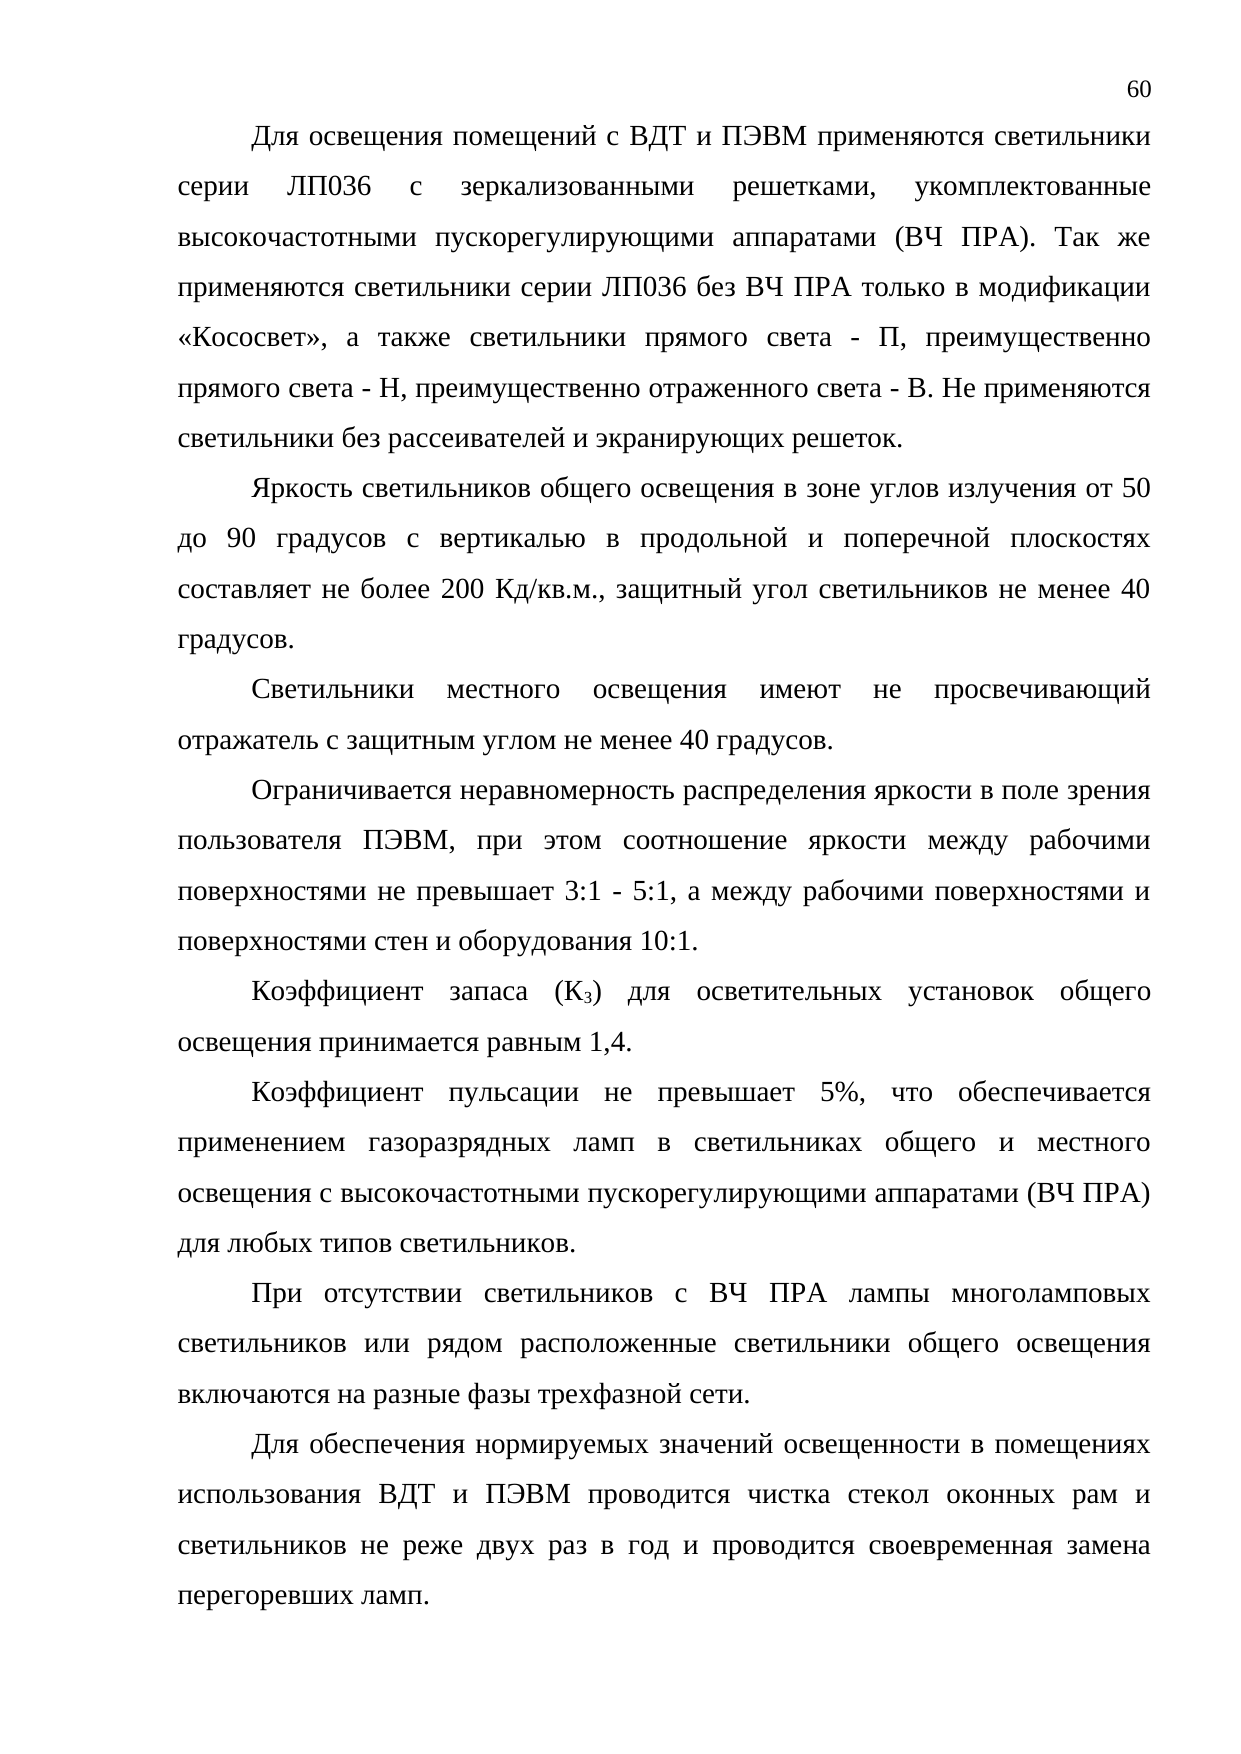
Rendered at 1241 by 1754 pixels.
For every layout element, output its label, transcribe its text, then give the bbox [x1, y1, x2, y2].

text Ограничивается неравномерность распределения яркости в поле зрения пользователя ПЭВМ, при этом соотношение яркости между рабочими поверхностями не превышает 3:1 - 5:1, а между рабочими поверхностями и поверхностями стен и оборудования 10:1. [177, 772, 1152, 957]
text Коэффициент пульсации не превышает 5%, что обеспечивается применением газоразрядных ламп в светильниках общего и местного освещения с высокочастотными пускорегулирующими аппаратами (ВЧ ПРА) для любых типов светильников. [177, 1074, 1152, 1258]
text Светильники местного освещения имеют не просвечивающий отражатель с защитным углом не менее 40 градусов. [177, 672, 1152, 755]
text Для обеспечения нормируемых значений освещенности в помещениях использования ВДТ и ПЭВМ проводится чистка стекол оконных рам и светильников не реже двух раз в год и проводится своевременная замена перегоревших ламп. [177, 1426, 1152, 1611]
text Коэффициент запаса (КЗ) для осветительных установок общего освещения принимается равным 1,4. [177, 973, 1152, 1057]
text Для освещения помещений с ВДТ и ПЭВМ применяются светильники серии ЛП036 с зеркализованными решетками, укомплектованные высокочастотными пускорегулирующими аппаратами (ВЧ ПРА). Так же применяются светильники серии ЛП036 без ВЧ ПРА только в модификации «Кососвет», а также светильники прямого света - П, преимущественно прямого света - Н, преимущественно отраженного света - В. Не применяются светильники без рассеивателей и экранирующих решеток. [177, 118, 1152, 453]
text Яркость светильников общего освещения в зоне углов излучения от 50 до 90 градусов с вертикалью в продольной и поперечной плоскостях составляет не более 200 Кд/кв.м., защитный угол светильников не менее 40 градусов. [177, 470, 1152, 655]
text При отсутствии светильников с ВЧ ПРА лампы многоламповых светильников или рядом расположенные светильники общего освещения включаются на разные фазы трехфазной сети. [177, 1275, 1152, 1409]
